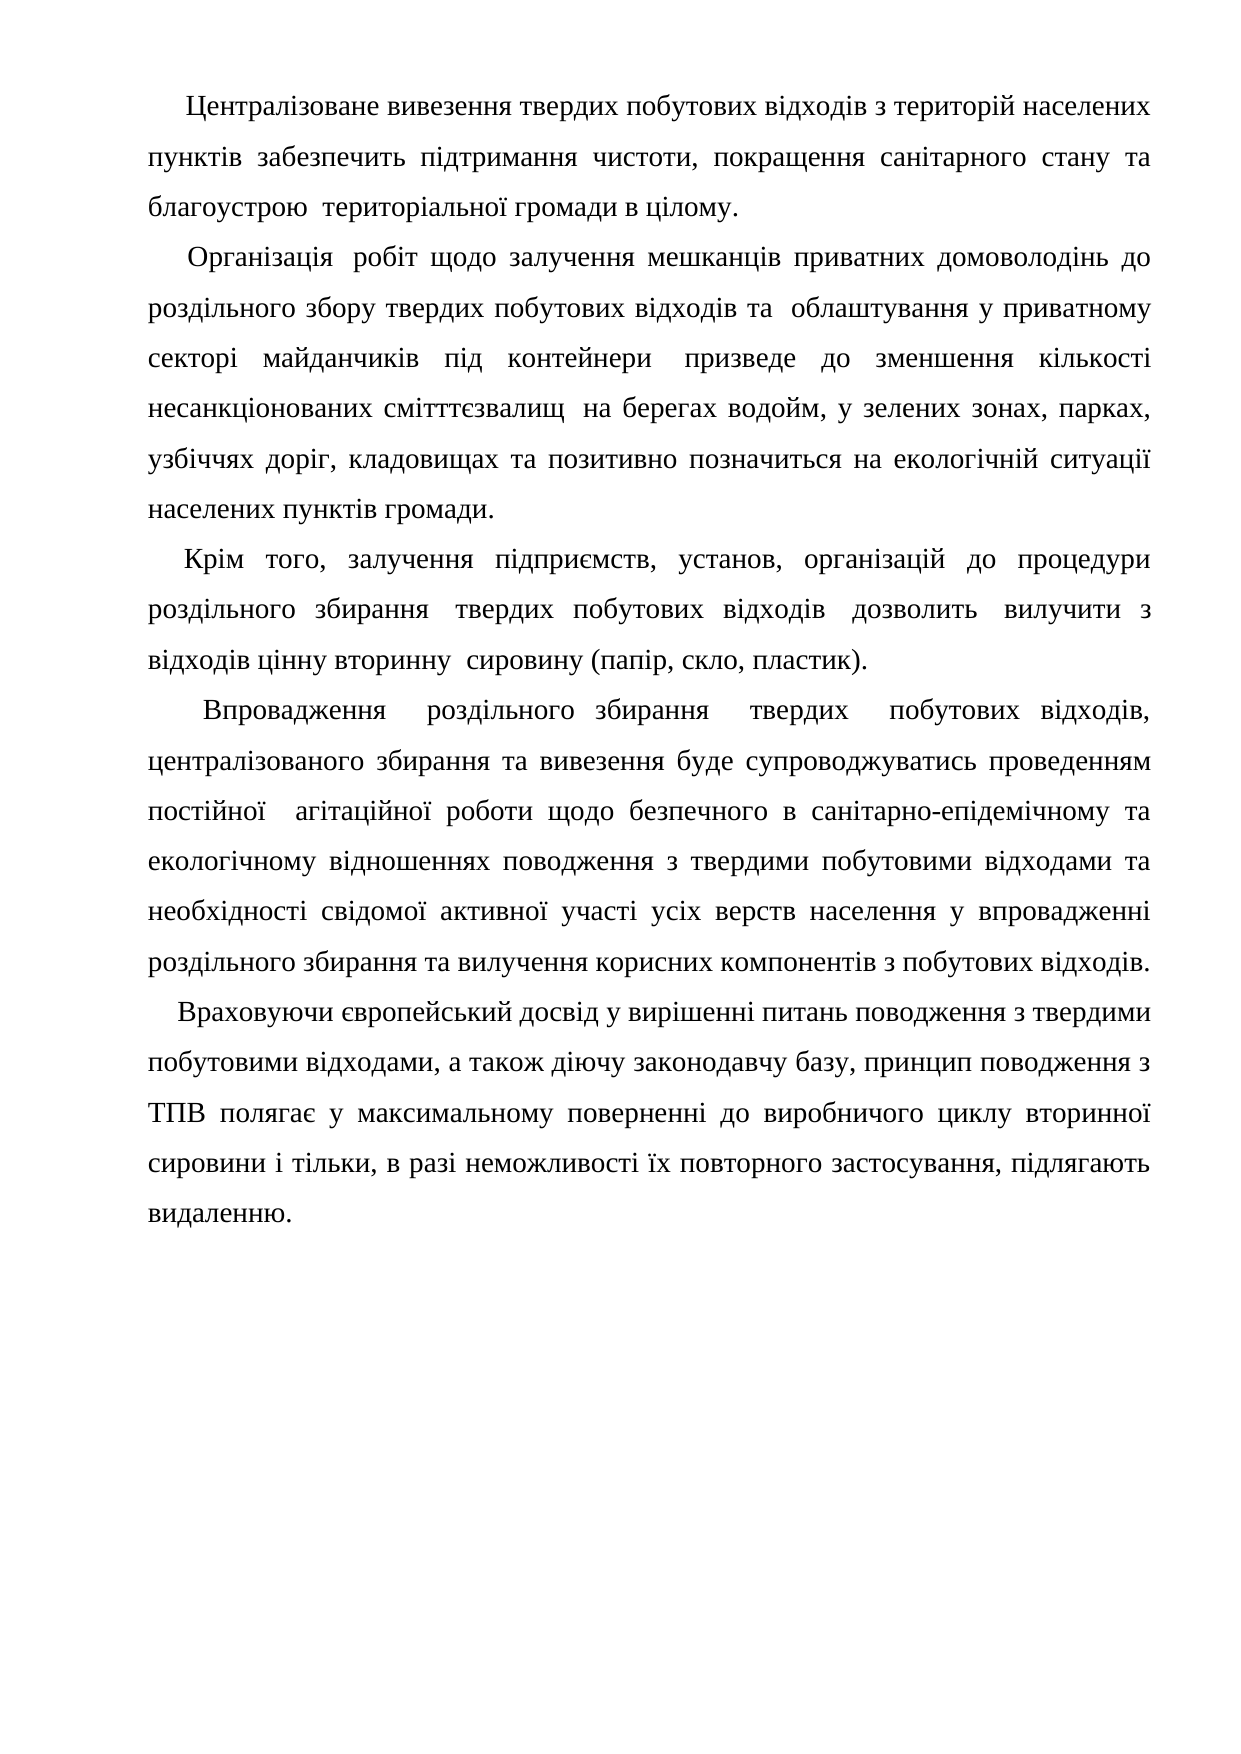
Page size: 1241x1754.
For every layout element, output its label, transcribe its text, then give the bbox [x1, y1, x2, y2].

text Впровадження роздільного збирання твердих побутових відходів, централізованого збирання та вивезення буде супроводжуватись проведенням постійної агітаційної роботи щодо безпечного в санітарно-епідемічному та екологічному відношеннях поводження з твердими побутовими відходами та необхідності свідомої активної участі усіх верств населення у впровадженні роздільного збирання та вилучення корисних компонентів з побутових відходів. [148, 692, 1152, 977]
text Централізоване вивезення твердих побутових відходів з територій населених пунктів забезпечить підтримання чистоти, покращення санітарного стану та благоустрою територіальної громади в цілому. [148, 88, 1152, 223]
text Організація робіт щодо залучення мешканців приватних домоволодінь до роздільного збору твердих побутових відходів та облаштування у приватному секторі майданчиків під контейнери призведе до зменшення кількості несанкціонованих смітттєзвалищ на берегах водойм, у зелених зонах, парках, узбіччях доріг, кладовищах та позитивно позначиться на екологічній ситуації населених пунктів громади. [148, 239, 1152, 524]
text Крім того, залучення підприємств, установ, організацій до процедури роздільного збирання твердих побутових відходів дозволить вилучити з відходів цінну вторинну сировину (папір, скло, пластик). [148, 541, 1152, 676]
text Враховуючи європейський досвід у вирішенні питань поводження з твердими побутовими відходами, а також діючу законодавчу базу, принцип поводження з ТПВ полягає у максимальному поверненні до виробничого циклу вторинної сировини і тільки, в разі неможливості їх повторного застосування, підлягають видаленню. [148, 994, 1152, 1229]
